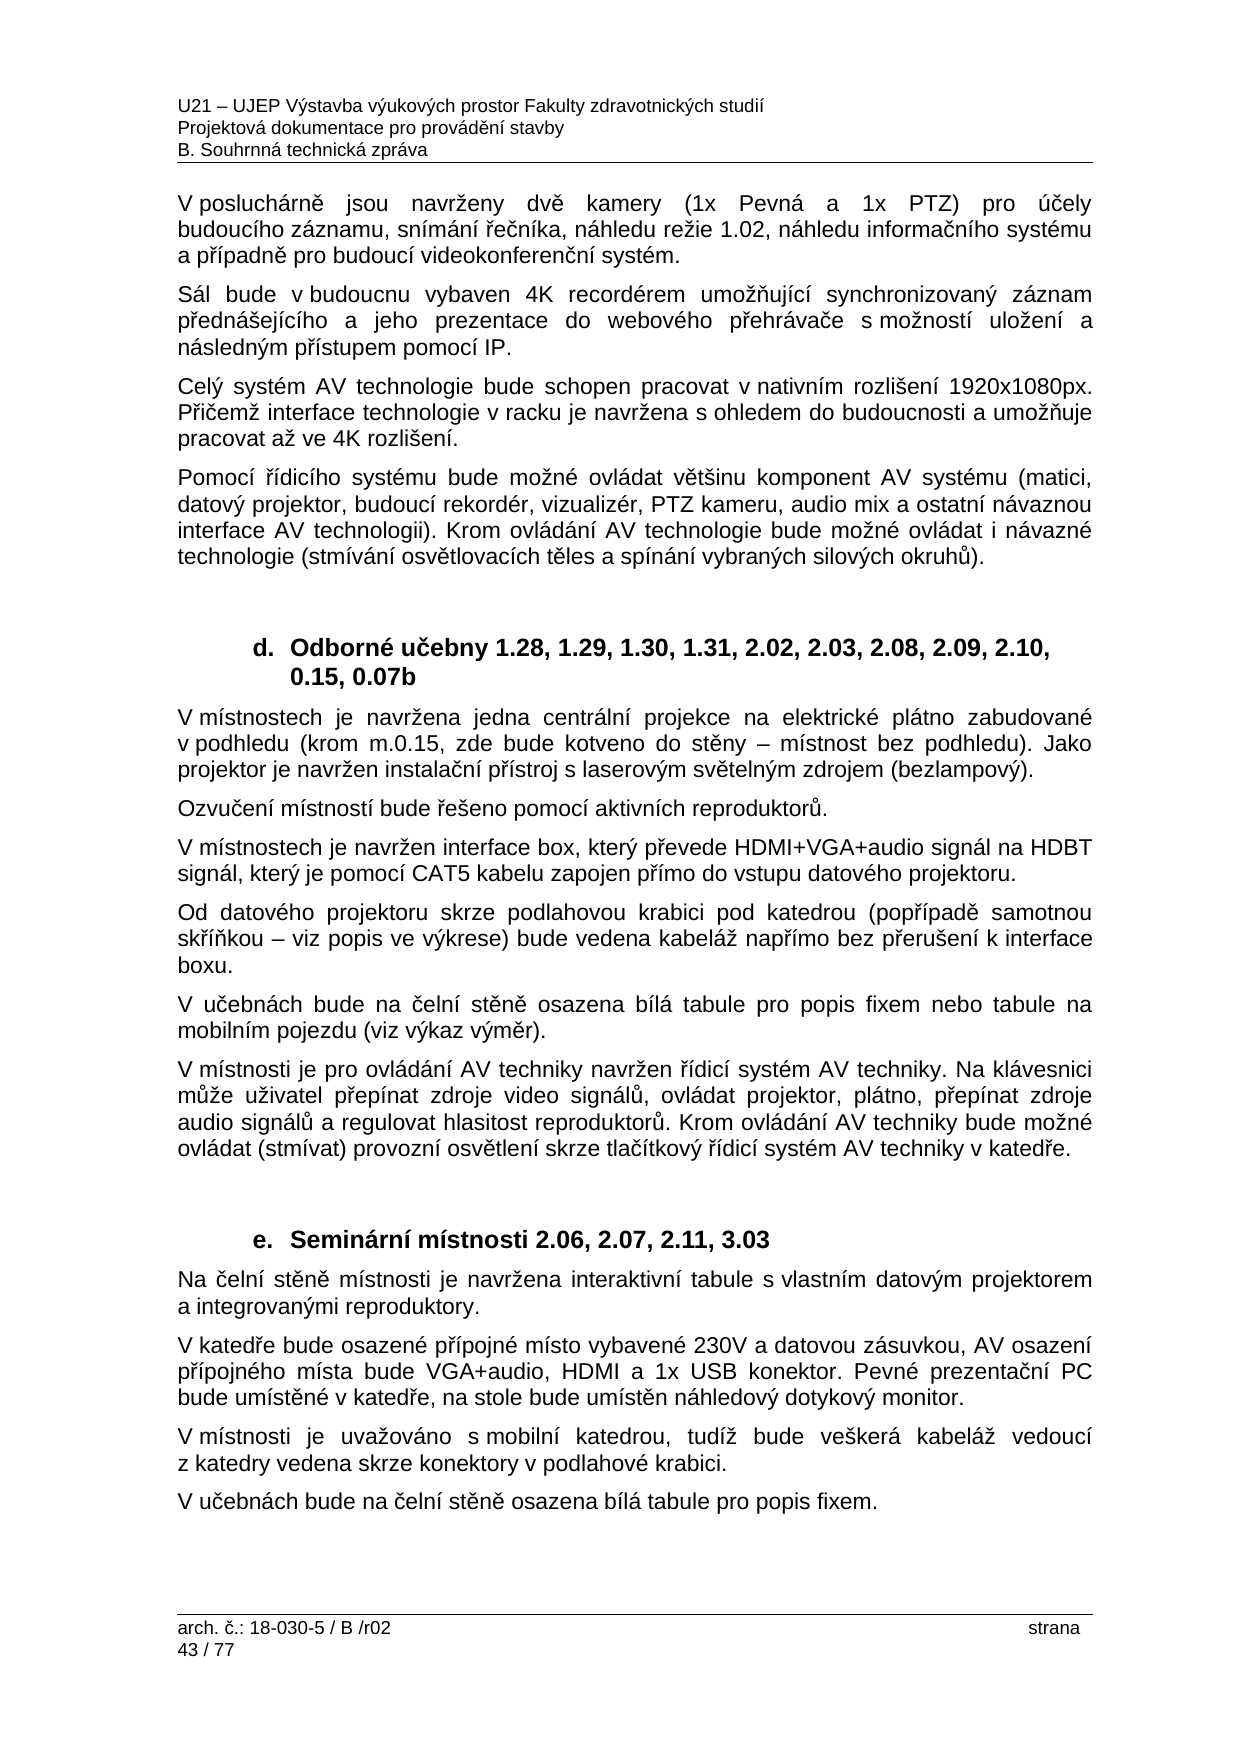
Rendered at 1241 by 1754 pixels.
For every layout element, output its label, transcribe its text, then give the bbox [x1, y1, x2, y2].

list Odborné učebny 1.28, 1.29, 1.30, 1.31, 2.02, 2.03, 2.08, 2.09, 2.10, 0.15, 0.07b [252, 633, 1093, 691]
text V místnosti je pro ovládání AV techniky navržen řídicí systém AV techniky. Na klávesnici může uživatel přepínat zdroje video signálů, ovládat projektor, plátno, přepínat zdroje audio signálů a regulovat hlasitost reproduktorů. Krom ovládání AV techniky bude možné ovládat (stmívat) provozní osvětlení skrze tlačítkový řídicí systém AV techniky v katedře. [177, 1056, 1093, 1161]
text V místnosti je uvažováno s mobilní katedrou, tudíž bude veškerá kabeláž vedoucí z katedry vedena skrze konektory v podlahové krabici. [177, 1423, 1093, 1476]
text Sál bude v budoucnu vybaven 4K recordérem umožňující synchronizovaný záznam přednášejícího a jeho prezentace do webového přehrávače s možností uložení a následným přístupem pomocí IP. [177, 281, 1093, 360]
text V učebnách bude na čelní stěně osazena bílá tabule pro popis fixem nebo tabule na mobilním pojezdu (viz výkaz výměr). [177, 991, 1093, 1043]
text V katedře bude osazené přípojné místo vybavené 230V a datovou zásuvkou, AV osazení přípojného místa bude VGA+audio, HDMI a 1x USB konektor. Pevné prezentační PC bude umístěné v katedře, na stole bude umístěn náhledový dotykový monitor. [177, 1332, 1093, 1411]
text Celý systém AV technologie bude schopen pracovat v nativním rozlišení 1920x1080px. Přičemž interface technologie v racku je navržena s ohledem do budoucnosti a umožňuje pracovat až ve 4K rozlišení. [177, 373, 1093, 452]
text Od datového projektoru skrze podlahovou krabici pod katedrou (popřípadě samotnou skříňkou – viz popis ve výkrese) bude vedena kabeláž napřímo bez přerušení k interface boxu. [177, 899, 1093, 978]
text Ozvučení místností bude řešeno pomocí aktivních reproduktorů. [177, 795, 1093, 821]
text Pomocí řídicího systému bude možné ovládat většinu komponent AV systému (matici, datový projektor, budoucí rekordér, vizualizér, PTZ kameru, audio mix a ostatní návaznou interface AV technologii). Krom ovládání AV technologie bude možné ovládat i návazné technologie (stmívání osvětlovacích těles a spínání vybraných silových okruhů). [177, 464, 1093, 569]
text V učebnách bude na čelní stěně osazena bílá tabule pro popis fixem. [177, 1488, 1093, 1515]
list Seminární místnosti 2.06, 2.07, 2.11, 3.03 [252, 1225, 1093, 1254]
text Na čelní stěně místnosti je navržena interaktivní tabule s vlastním datovým projektorem a integrovanými reproduktory. [177, 1266, 1093, 1319]
text V místnostech je navržena jedna centrální projekce na elektrické plátno zabudované v podhledu (krom m.0.15, zde bude kotveno do stěny – místnost bez podhledu). Jako projektor je navržen instalační přístroj s laserovým světelným zdrojem (bezlampový). [177, 703, 1093, 782]
text V místnostech je navržen interface box, který převede HDMI+VGA+audio signál na HDBT signál, který je pomocí CAT5 kabelu zapojen přímo do vstupu datového projektoru. [177, 834, 1093, 887]
text V posluchárně jsou navrženy dvě kamery (1x Pevná a 1x PTZ) pro účely budoucího záznamu, snímání řečníka, náhledu režie 1.02, náhledu informačního systému a případně pro budoucí videokonferenční systém. [177, 189, 1093, 268]
